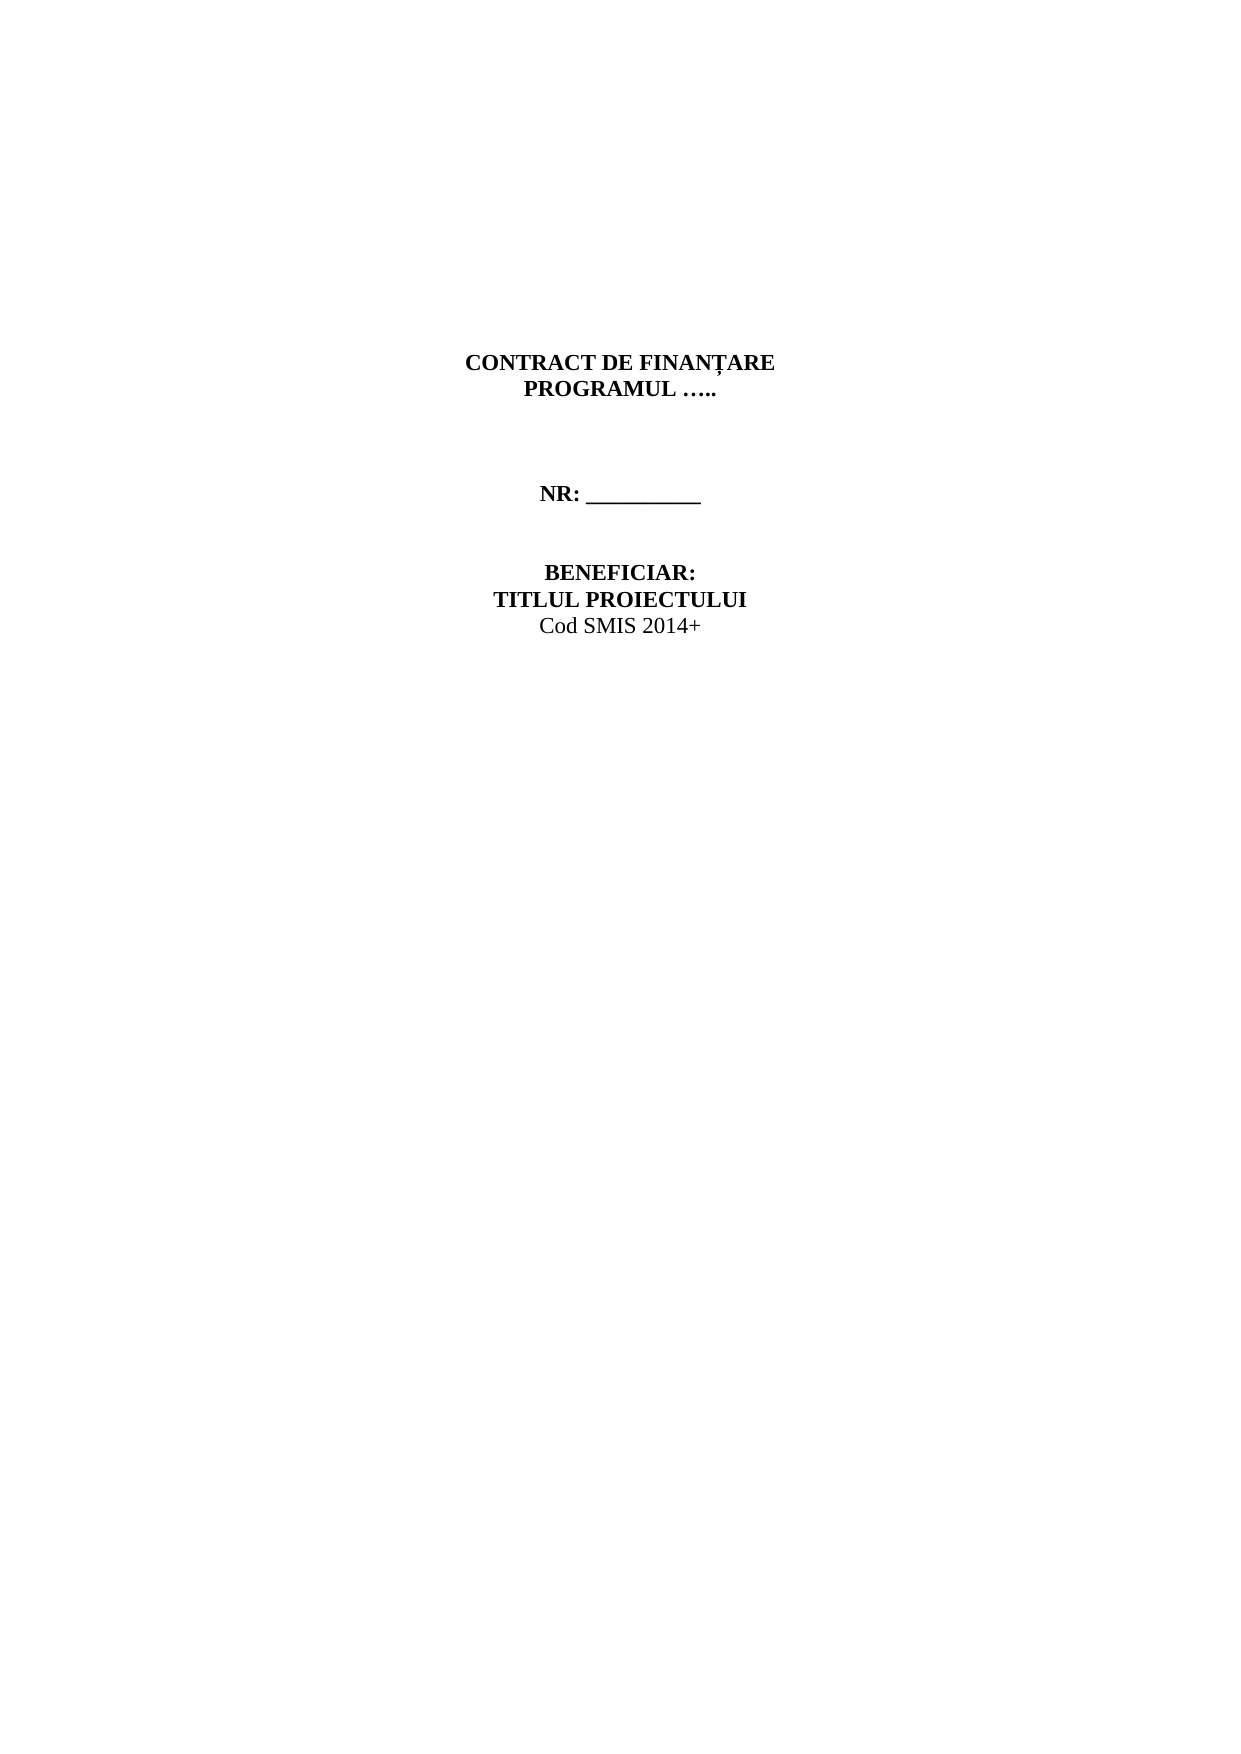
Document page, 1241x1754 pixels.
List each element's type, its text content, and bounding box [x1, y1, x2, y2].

subtitle CONTRACT DE FINANȚARE [148, 348, 1092, 375]
text TITLUL PROIECTULUI [148, 586, 1092, 612]
subtitle BENEFICIAR: [148, 559, 1092, 586]
text NR: __________ [148, 480, 1092, 507]
subtitle PROGRAMUL ….. [148, 375, 1092, 401]
text Cod SMIS 2014+ [148, 612, 1092, 638]
